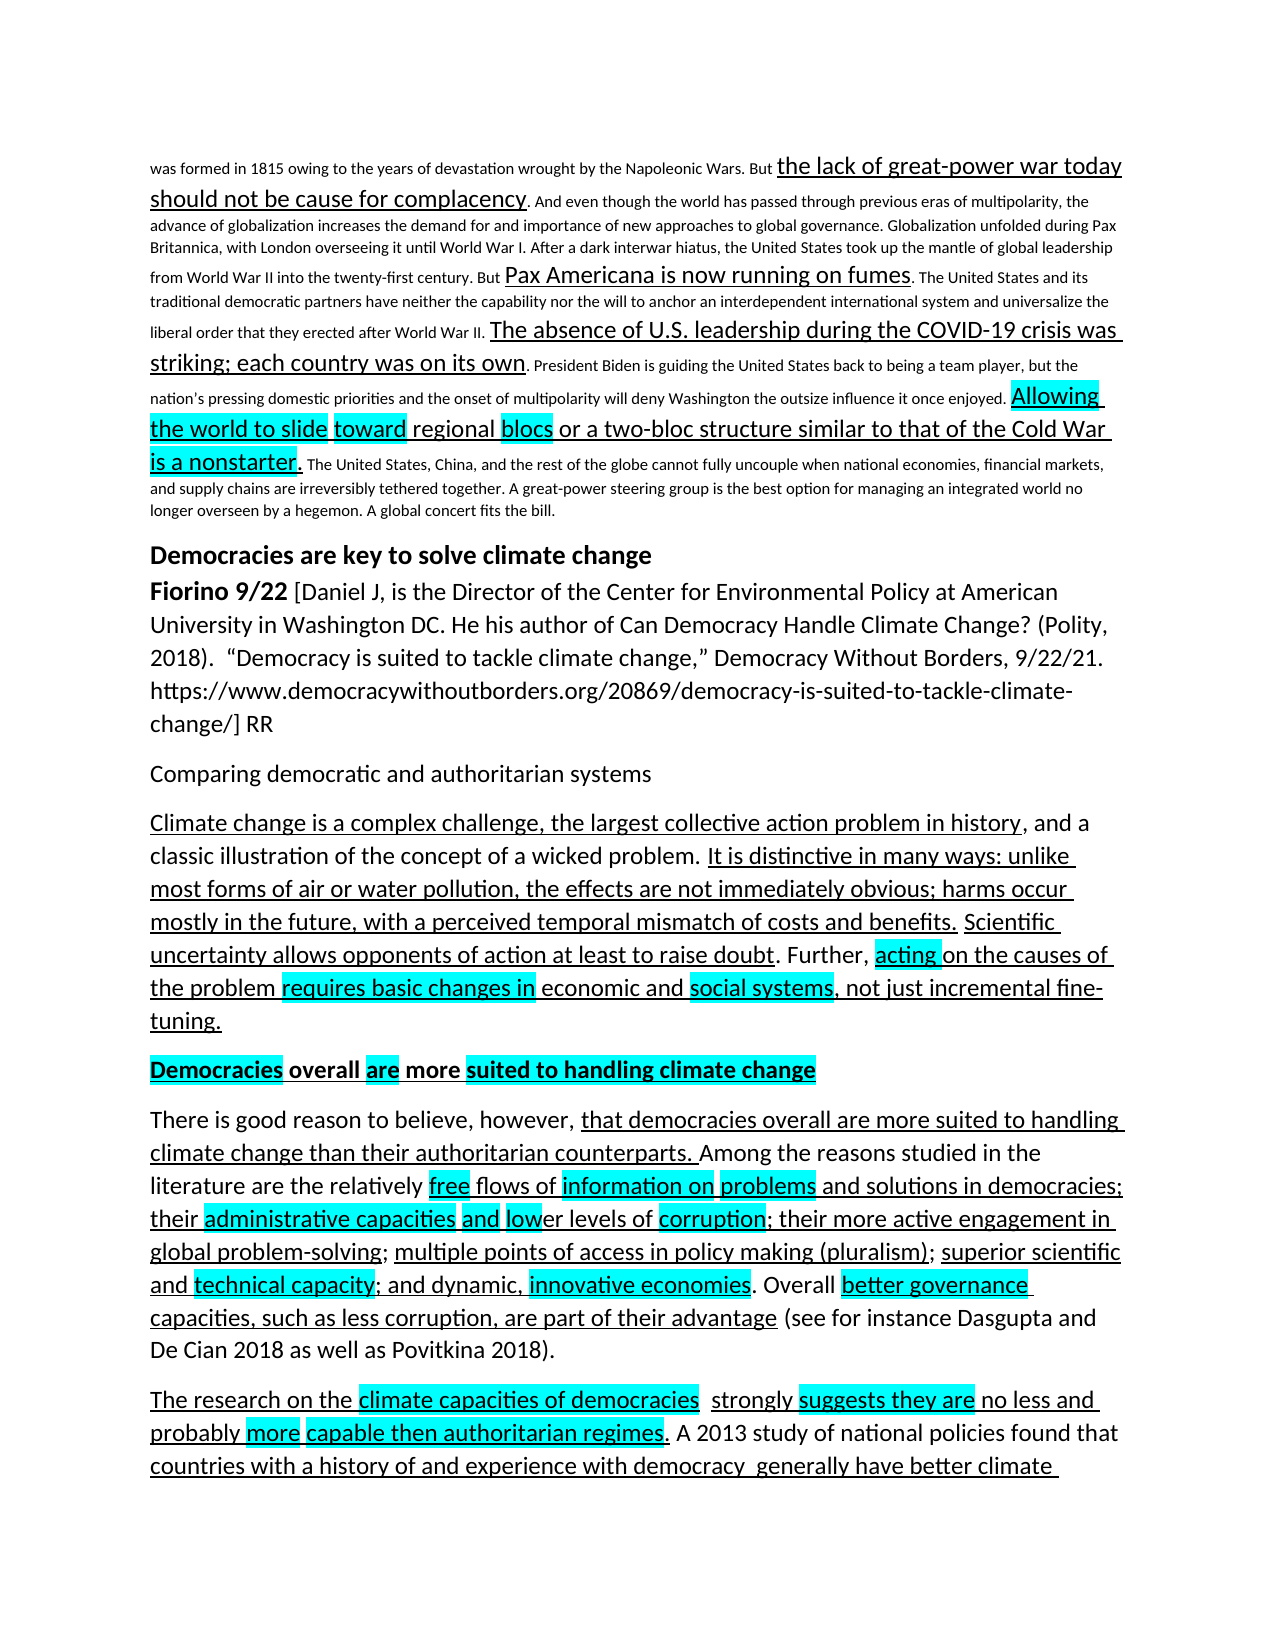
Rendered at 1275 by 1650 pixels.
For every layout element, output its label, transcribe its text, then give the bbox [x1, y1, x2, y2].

text There is good reason to believe, however, that democracies overall are more suited to handling climate change than their authoritarian counterparts. Among the reasons studied in the literature are the relatively free flows of information on problems and solutions in democracies; their administrative capacities and lower levels of corruption; their more active engagement in global problem-solving; multiple points of access in policy making (pluralism); superior scientific and technical capacity; and dynamic, innovative economies. Overall better governance capacities, such as less corruption, are part of their advantage (see for instance Dasgupta and De Cian 2018 as well as Povitkina 2018). [150, 1104, 1125, 1365]
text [150, 150, 1125, 520]
text Comparing democratic and authoritarian systems [150, 758, 1125, 788]
text Democracies overall are more suited to handling climate change [150, 1054, 1125, 1085]
text Climate change is a complex challenge, the largest collective action problem in history, and a classic illustration of the concept of a wicked problem. It is distinctive in many ways: unlike most forms of air or water pollution, the effects are not immediately obvious; harms occur mostly in the future, with a perceived temporal mismatch of costs and benefits. Scientific uncertainty allows opponents of action at least to raise doubt. Further, acting on the causes of the problem requires basic changes in economic and social systems, not just incremental fine-tuning. [150, 807, 1125, 1036]
subtitle Democracies are key to solve climate change [150, 538, 1125, 572]
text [150, 1384, 1125, 1481]
text Fiorino 9/22 [Daniel J, is the Director of the Center for Environmental Policy at American University in Washington DC. He his author of Can Democracy Handle Climate Change? (Polity, 2018). “Democracy is suited to tackle climate change,” Democracy Without Borders, 9/22/21. https://www.democracywithoutborders.org/20869/democracy-is-suited-to-tackle-climate-change/] RR [150, 574, 1125, 739]
